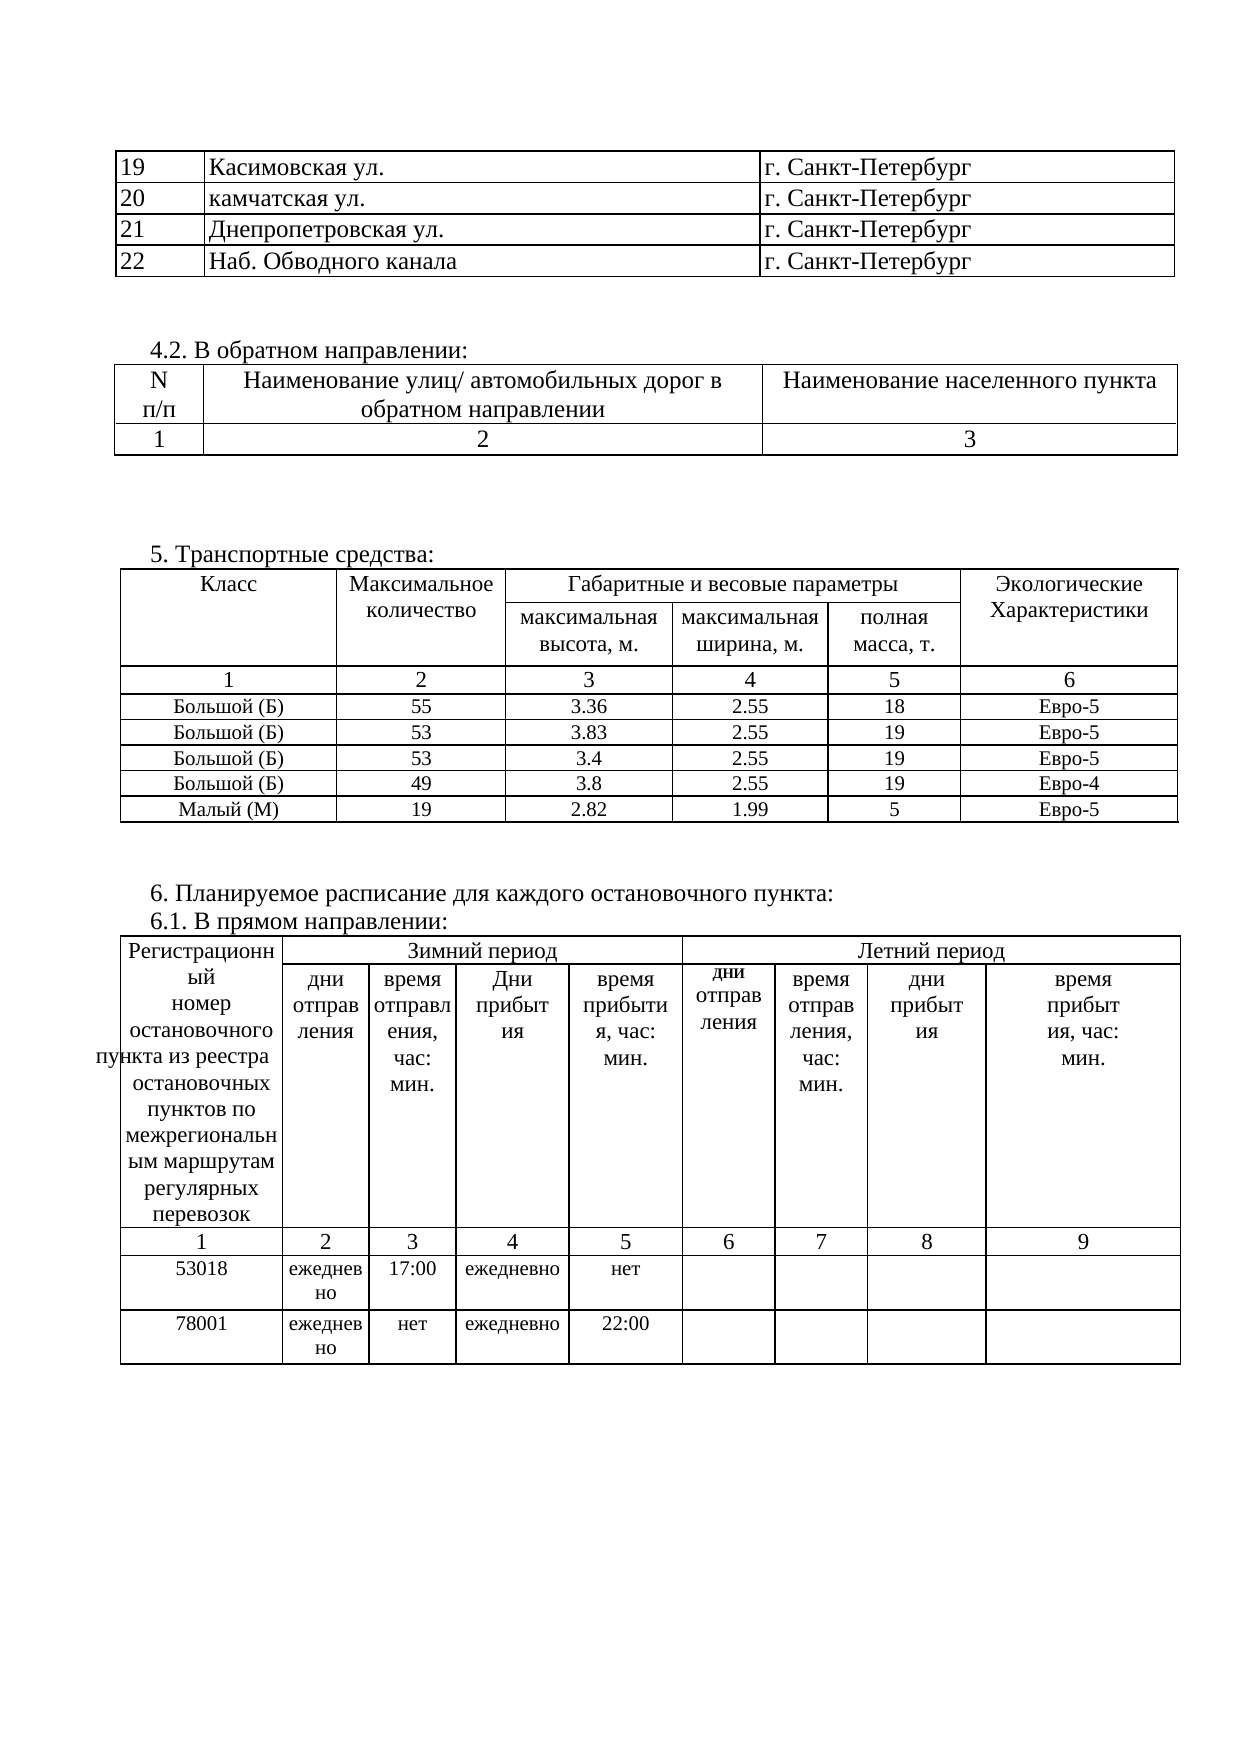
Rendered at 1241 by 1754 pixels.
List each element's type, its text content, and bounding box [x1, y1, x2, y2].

table_cell 5 [570, 1228, 682, 1254]
table_cell 78001 [121, 1311, 282, 1363]
table_cell г. Санкт-Петербург [761, 215, 1174, 244]
table_cell Евро-5 [961, 695, 1177, 718]
table_header N п/п [115, 365, 203, 423]
table_cell 22:00 [570, 1311, 682, 1363]
table_cell 2 [204, 424, 762, 454]
table_cell 19 [829, 771, 960, 795]
table_cell 21 [117, 215, 204, 244]
table_cell 19 [337, 797, 505, 821]
table_cell 1 [121, 667, 336, 693]
table_cell 8 [868, 1228, 985, 1254]
table_cell 22 [117, 246, 204, 276]
table_cell 3.83 [506, 720, 672, 744]
table_cell ДНИ отправ ления [683, 965, 774, 1227]
table_cell максимальная высота, м. [506, 603, 672, 665]
table_cell нет [370, 1311, 455, 1363]
table_header Максимальное количество [337, 570, 505, 665]
table_cell [776, 1256, 867, 1309]
table_cell 6 [683, 1228, 774, 1254]
table_cell Большой (Б) [121, 746, 336, 770]
table_cell Касимовская ул. [205, 152, 759, 181]
text 4.2. В обратном направлении: [150, 335, 1090, 364]
table_header Наименование улиц/ автомобильных дорог в обратном направлении [204, 365, 762, 423]
table_cell 49 [337, 771, 505, 795]
table_cell 17:00 [370, 1256, 455, 1309]
table_cell [683, 1311, 774, 1363]
table_cell дни отправ ления [283, 965, 368, 1227]
table_cell Евро-5 [961, 720, 1177, 744]
table_cell 9 [987, 1228, 1180, 1254]
table_cell 4 [457, 1228, 568, 1254]
table_cell [868, 1256, 985, 1309]
table_cell время прибыт ия, час: мин. [987, 965, 1180, 1227]
table_cell камчатская ул. [205, 183, 759, 213]
table_cell Дни прибыт ия [457, 965, 568, 1227]
table_cell время прибыти я, час: мин. [570, 965, 682, 1227]
table_cell 6 [961, 667, 1177, 693]
table_cell 3.8 [506, 771, 672, 795]
text 5. Транспортные средства: [150, 539, 1090, 568]
table_cell Евро-5 [961, 746, 1177, 770]
table_header Наименование населенного пункта [763, 365, 1177, 423]
table_cell ежедневно [283, 1256, 368, 1309]
table_cell 1 [115, 424, 203, 454]
table_cell Большой (Б) [121, 720, 336, 744]
table_cell 18 [829, 695, 960, 718]
table_cell г. Санкт-Петербург [761, 152, 1174, 181]
table_cell 1 [121, 1228, 282, 1254]
table_cell 1.99 [673, 797, 827, 821]
table_cell 3 [370, 1228, 455, 1254]
table_cell 53 [337, 720, 505, 744]
table_cell Днепропетровская ул. [205, 215, 759, 244]
table_cell 4 [673, 667, 827, 693]
table_cell 19 [117, 152, 204, 181]
table_cell 5 [829, 667, 960, 693]
table_cell 2.55 [673, 695, 827, 718]
table_cell [683, 1256, 774, 1309]
table_cell 2.55 [673, 720, 827, 744]
table_cell 2.82 [506, 797, 672, 821]
table_header Регистрационный номер остановочного пункта из реестра остановочных пунктов по межрегиональным маршрутам регулярных перевозок [121, 937, 282, 1227]
table_cell Малый (М) [121, 797, 336, 821]
table_cell 7 [776, 1228, 867, 1254]
table_header Зимний период [283, 937, 682, 963]
table_cell ежедневно [457, 1311, 568, 1363]
table_header Габаритные и весовые параметры [506, 570, 960, 602]
table_cell Евро-5 [961, 797, 1177, 821]
table_cell [987, 1256, 1180, 1309]
table_cell 20 [117, 183, 204, 213]
table_cell 2 [337, 667, 505, 693]
table_cell время отправл ения, час: мин. [370, 965, 455, 1227]
table_cell время отправ ления, час: мин. [776, 965, 867, 1227]
table_cell 19 [829, 746, 960, 770]
table_cell г. Санкт-Петербург [761, 183, 1174, 213]
table_cell 2.55 [673, 746, 827, 770]
table_cell полная масса, т. [829, 603, 960, 665]
table_cell Большой (Б) [121, 771, 336, 795]
table_header Класс [121, 570, 336, 665]
table_cell ежедневно [283, 1311, 368, 1363]
table_cell [868, 1311, 985, 1363]
table_cell дни прибыт ия [868, 965, 985, 1227]
text 6. Планируемое расписание для каждого остановочного пункта: [150, 878, 1090, 906]
table_cell Наб. Обводного канала [205, 246, 759, 276]
table_cell ежедневно [457, 1256, 568, 1309]
table_cell 5 [829, 797, 960, 821]
table_cell 3 [506, 667, 672, 693]
table_cell г. Санкт-Петербург [761, 246, 1174, 276]
table_cell 3.36 [506, 695, 672, 718]
table_header Летний период [683, 937, 1180, 963]
table_cell [987, 1311, 1180, 1363]
table_cell максимальная ширина, м. [673, 603, 827, 665]
table_cell Евро-4 [961, 771, 1177, 795]
table_cell Большой (Б) [121, 695, 336, 718]
table_cell 2 [283, 1228, 368, 1254]
table_cell 3 [763, 423, 1177, 454]
table_cell нет [570, 1256, 682, 1309]
table_cell [776, 1311, 867, 1363]
text 6.1. В прямом направлении: [150, 906, 1090, 935]
table_cell 3.4 [506, 746, 672, 770]
table_cell 19 [829, 720, 960, 744]
table_header Экологические Характеристики [961, 570, 1177, 665]
table_cell 2.55 [673, 771, 827, 795]
table_cell 55 [337, 695, 505, 718]
table_cell 53018 [121, 1256, 282, 1309]
table_cell 53 [337, 746, 505, 770]
